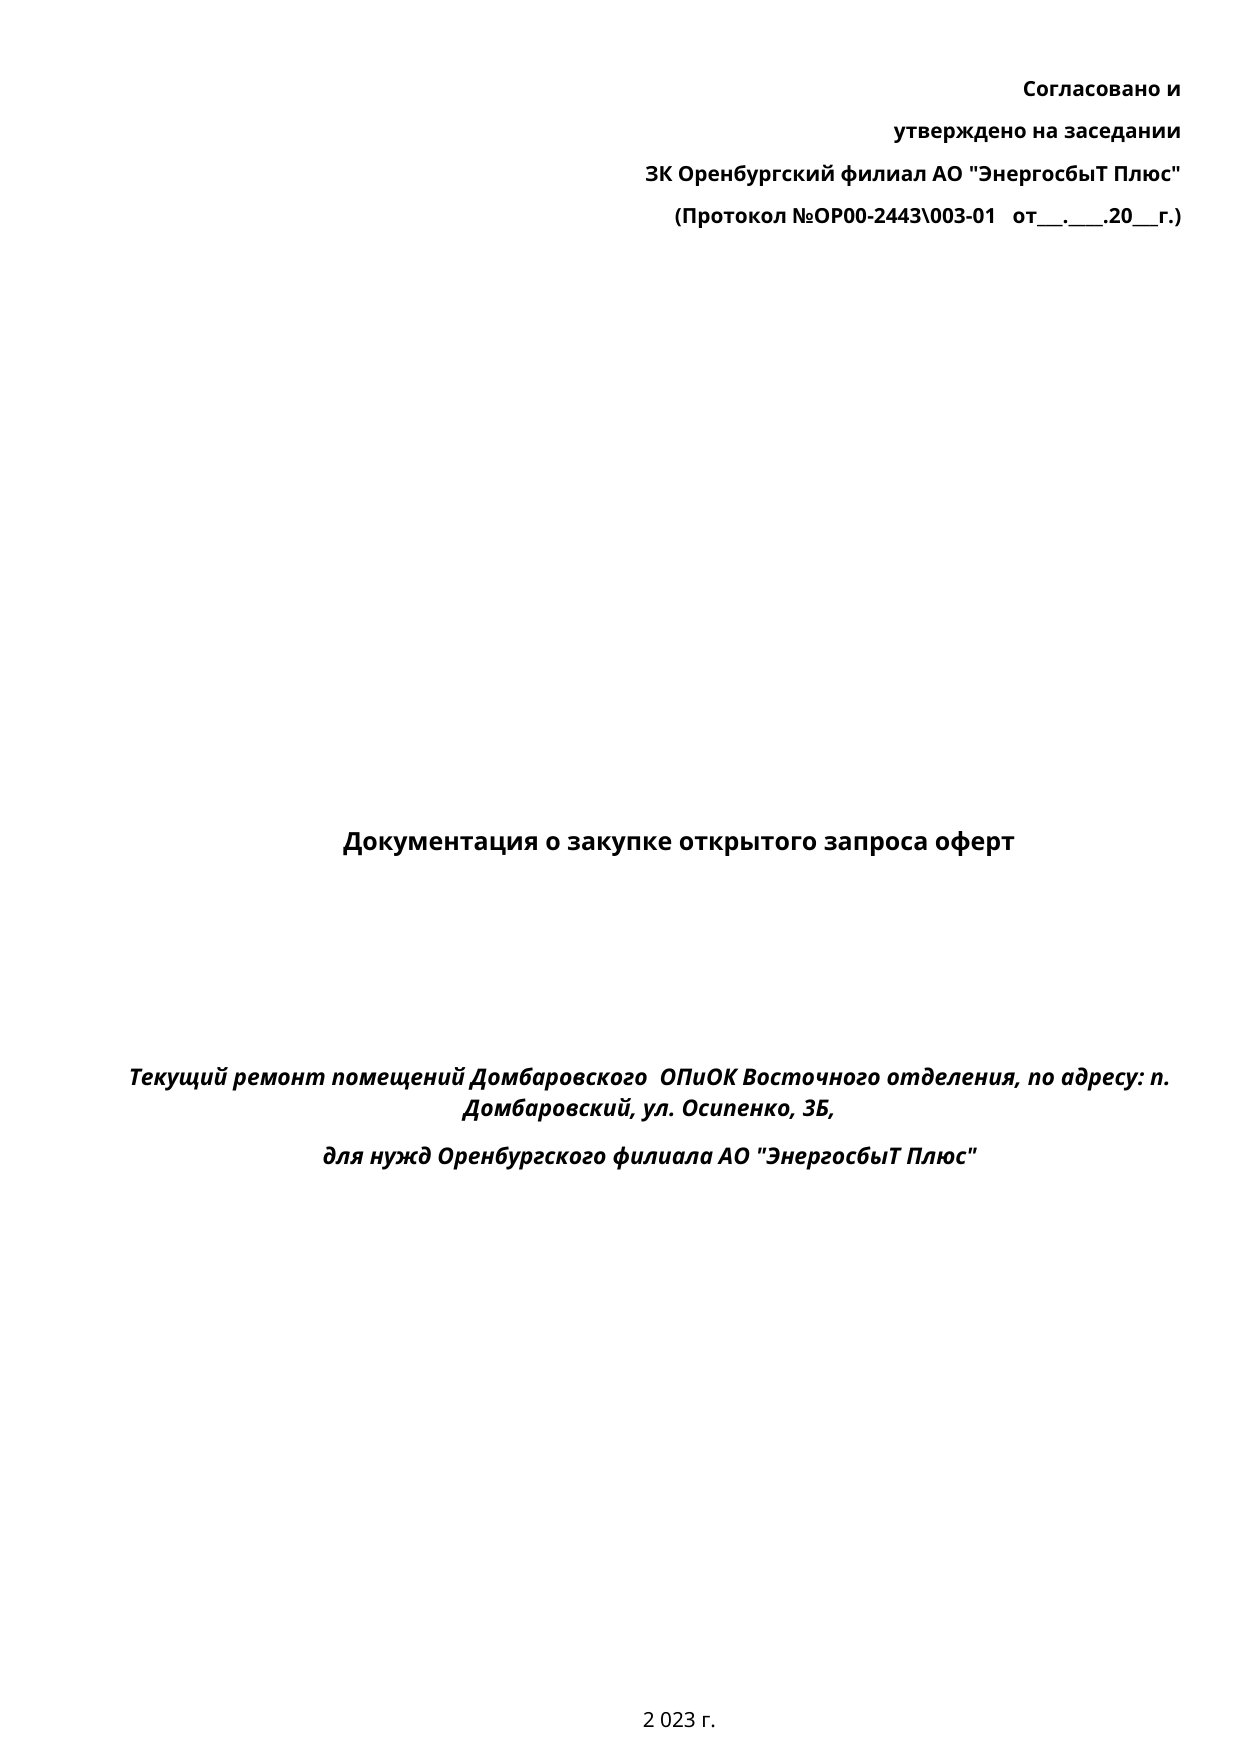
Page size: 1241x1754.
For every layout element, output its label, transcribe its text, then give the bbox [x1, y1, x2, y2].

text 2 023 г. [118, 1705, 1181, 1733]
text (Протокол №ОР00-2443\003-01 от___.____.20___г.) [474, 202, 1181, 230]
text Согласовано и [474, 74, 1181, 102]
text Текущий ремонт помещений Домбаровского ОПиОК Восточного отделения, по адресу: п. Домбаровский, ул. Осипенко, 3Б, [118, 1061, 1181, 1123]
text ЗК Оренбургский филиал АО "ЭнергосбыТ Плюс" [474, 159, 1181, 187]
text для нужд Оренбургского филиала АО "ЭнергосбыТ Плюс" [118, 1140, 1181, 1171]
text Документация о закупке открытого запроса оферт [118, 823, 1181, 857]
text утверждено на заседании [474, 116, 1181, 145]
